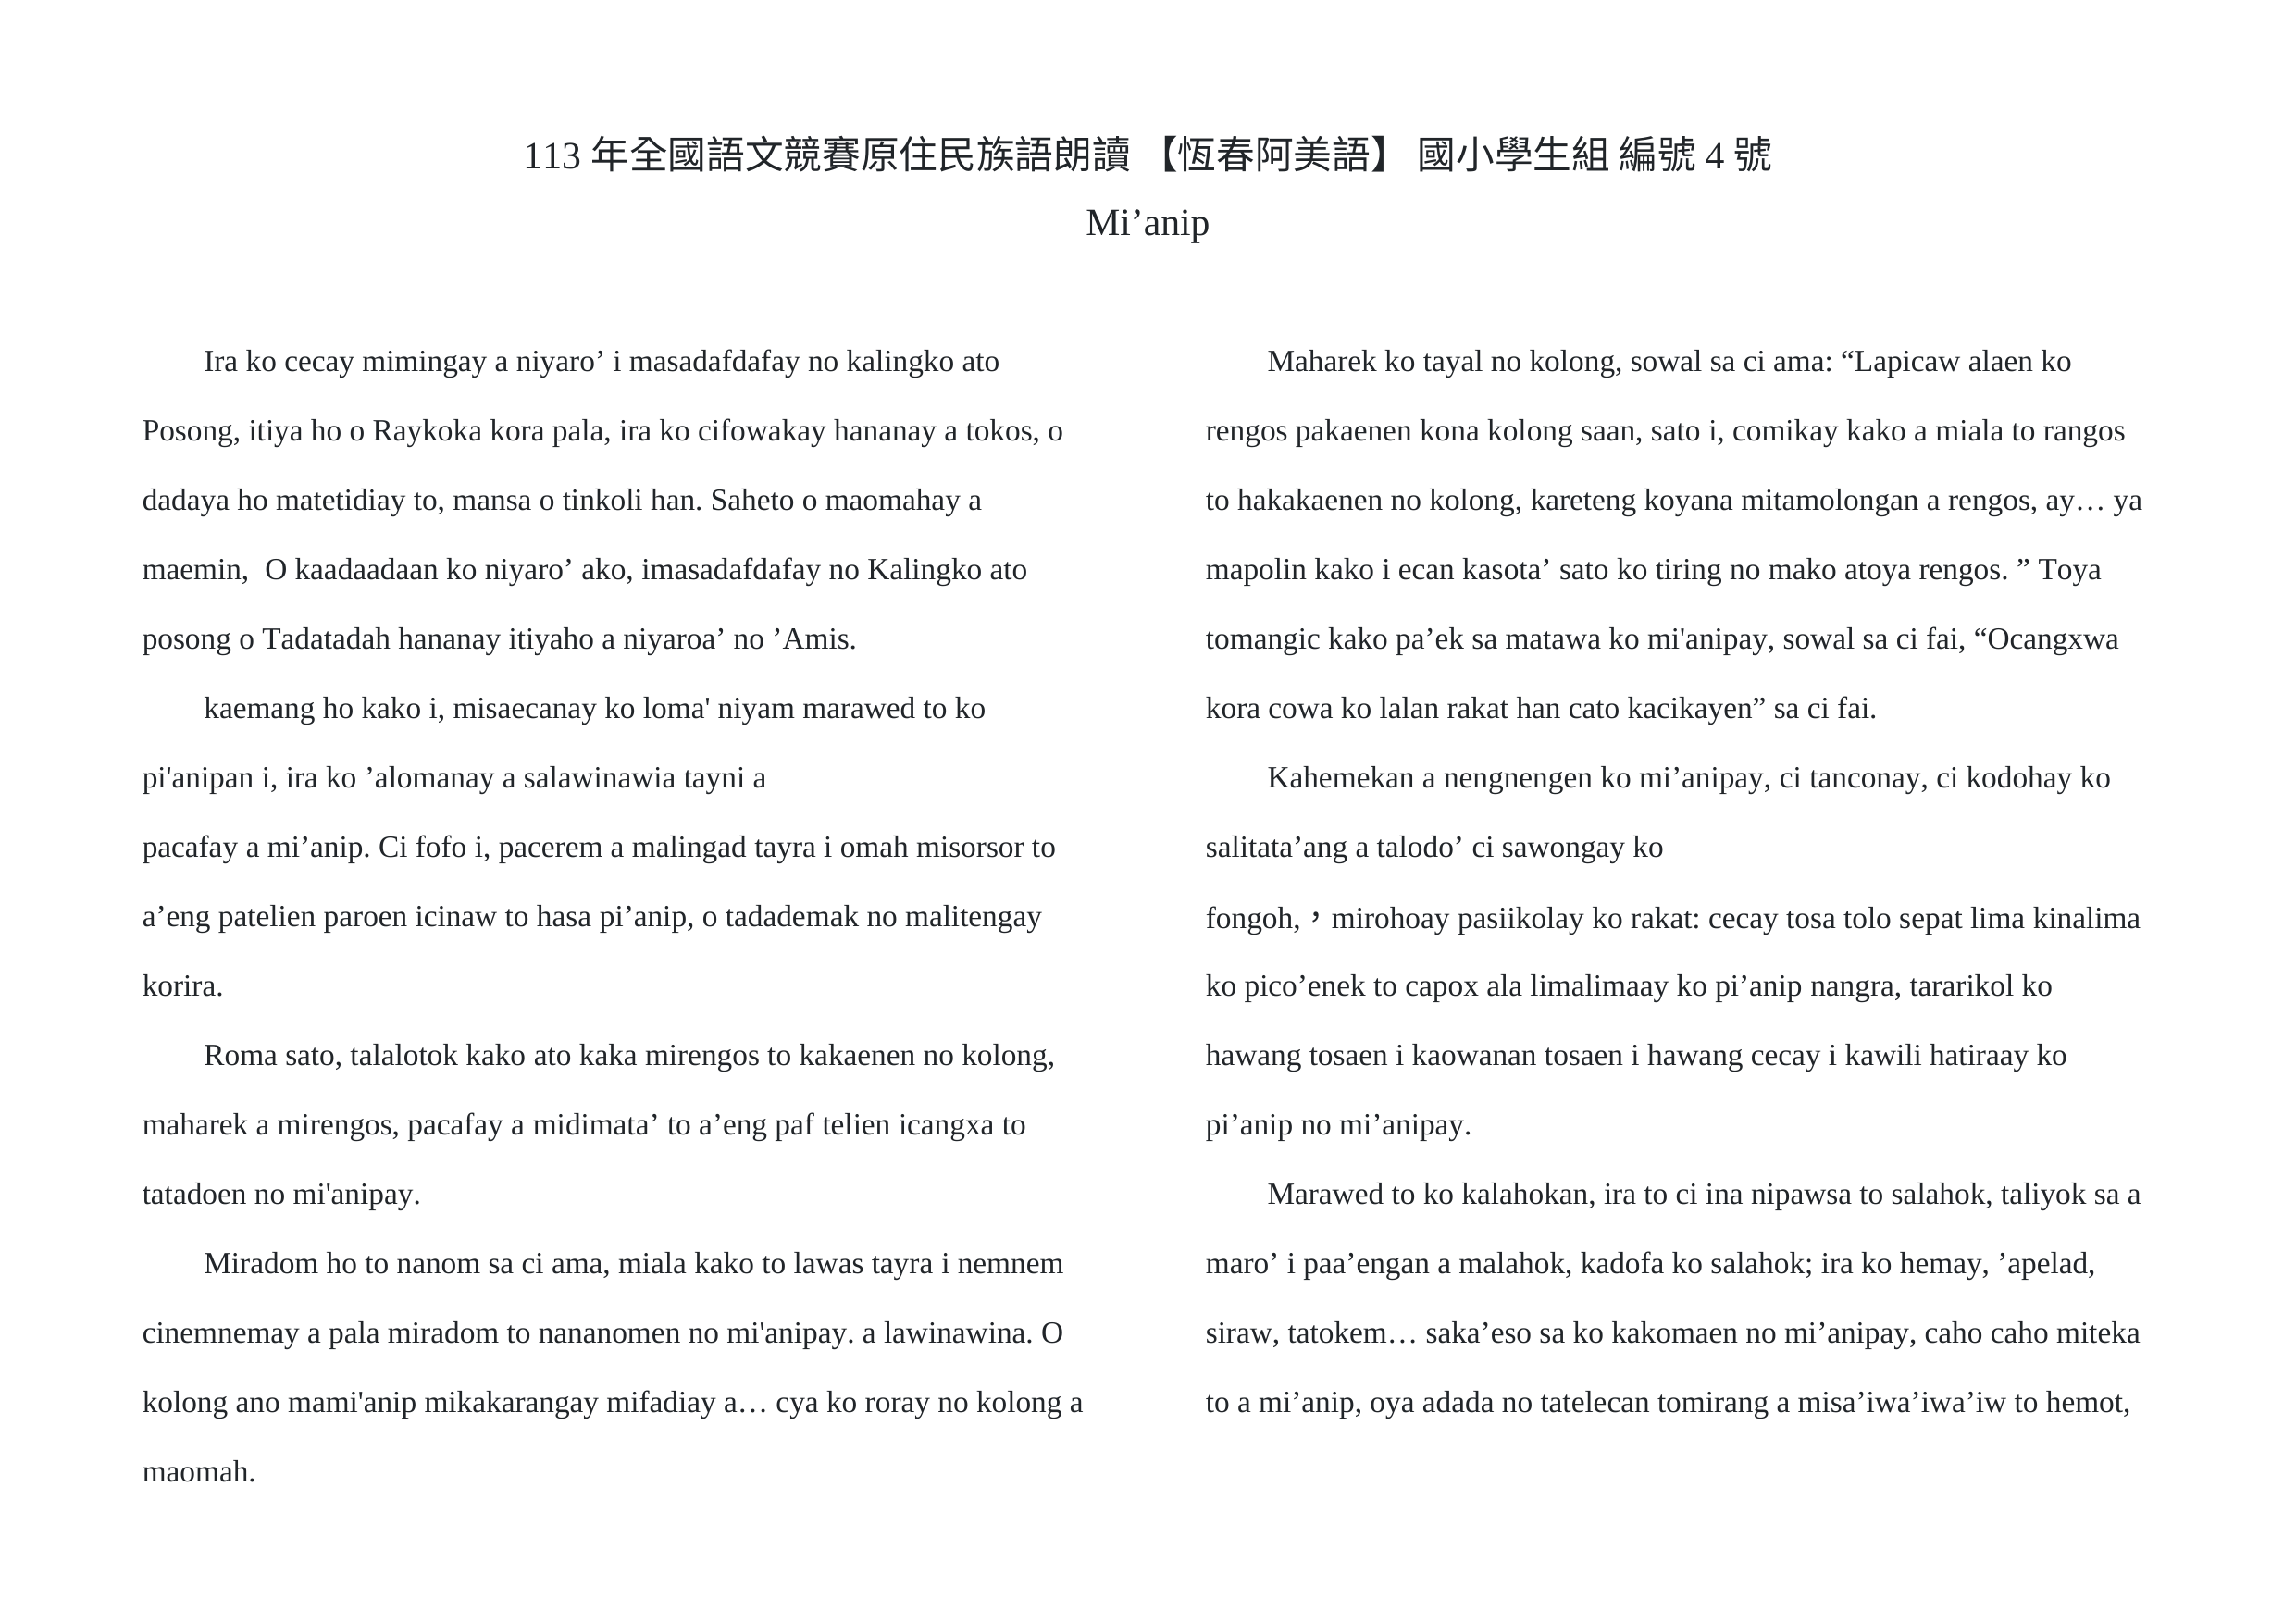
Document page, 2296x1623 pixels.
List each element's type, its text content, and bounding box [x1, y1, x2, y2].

text kaemang ho kako i, misaecanay ko loma' niyam marawed to ko pi'anipan i, ira ko ’alomanay a salawinawia tayni a pacafay a mi’anip. Ci fofo i, pacerem a malingad tayra i omah misorsor to a’eng patelien paroen icinaw to hasa pi’anip, o tadademak no malitengay korira. [142, 673, 1090, 1020]
text Mi’anip [142, 187, 2153, 256]
text Maharek ko tayal no kolong, sowal sa ci ama: “Lapicaw alaen ko rengos pakaenen kona kolong saan, sato i, comikay kako a miala to rangos to hakakaenen no kolong, kareteng koyana mitamolongan a rengos, ay… ya mapolin kako i ecan kasota’ sato ko tiring no mako atoya rengos. ” Toya tomangic kako pa’ek sa matawa ko mi'anipay, sowal sa ci fai, “Ocangxwa kora cowa ko lalan rakat han cato kacikayen” sa ci fai. [1206, 326, 2153, 742]
text Ira ko cecay mimingay a niyaro’ i masadafdafay no kalingko ato Posong, itiya ho o Raykoka kora pala, ira ko cifowakay hananay a tokos, o dadaya ho matetidiay to, mansa o tinkoli han. Saheto o maomahay a maemin, O kaadaadaan ko niyaro’ ako, imasadafdafay no Kalingko ato posong o Tadatadah hananay itiyaho a niyaroa’ no ’Amis. [142, 326, 1090, 673]
text Miradom ho to nanom sa ci ama, miala kako to lawas tayra i nemnem cinemnemay a pala miradom to nananomen no mi'anipay. a lawinawina. O kolong ano mami'anip mikakarangay mifadiay a… cya ko roray no kolong a maomah. [142, 1228, 1090, 1505]
text Roma sato, talalotok kako ato kaka mirengos to kakaenen no kolong, maharek a mirengos, pacafay a midimata’ to a’eng paf telien icangxa to tatadoen no mi'anipay. [142, 1020, 1090, 1228]
text Kahemekan a nengnengen ko mi’anipay, ci tanconay, ci kodohay ko salitata’ang a talodo’ ci sawongay ko fongoh,，mirohoay pasiikolay ko rakat: cecay tosa tolo sepat lima kinalima ko pico’enek to capox ala limalimaay ko pi’anip nangra, tararikol ko hawang tosaen i kaowanan tosaen i hawang cecay i kawili hatiraay ko pi’anip no mi’anipay. [1206, 742, 2153, 1158]
text 113 年全國語文競賽原住民族語朗讀 【恆春阿美語】 國小學生組 編號 4 號 [142, 118, 2153, 187]
